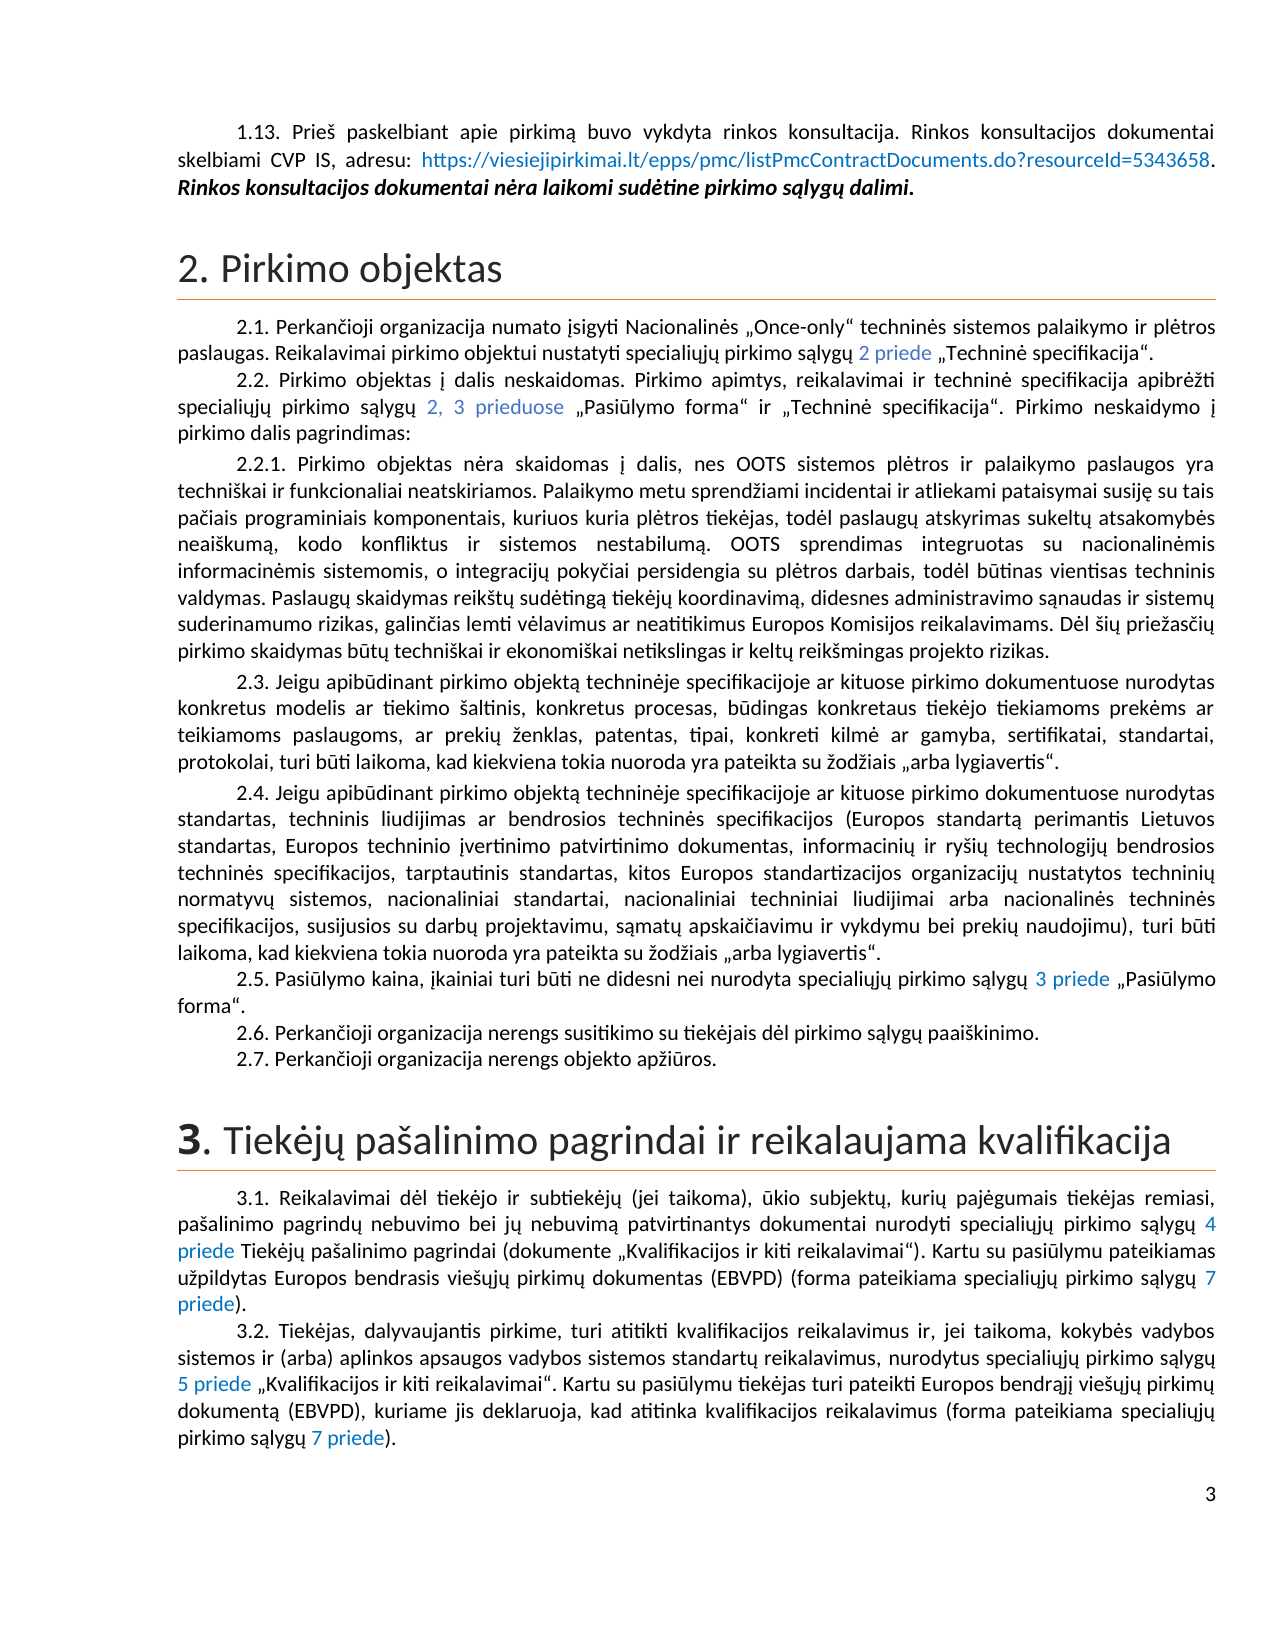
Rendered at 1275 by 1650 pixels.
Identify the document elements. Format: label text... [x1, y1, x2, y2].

text 2.2. Pirkimo objektas į dalis neskaidomas. Pirkimo apimtys, reikalavimai ir techninė specifikacija apibrėžti specialiųjų pirkimo sąlygų 2, 3 prieduose „Pasiūlymo forma“ ir „Techninė specifikacija“. Pirkimo neskaidymo į pirkimo dalis pagrindimas: [177, 366, 1216, 446]
text 2.2.1. Pirkimo objektas nėra skaidomas į dalis, nes OOTS sistemos plėtros ir palaikymo paslaugos yra techniškai ir funkcionaliai neatskiriamos. Palaikymo metu sprendžiami incidentai ir atliekami pataisymai susiję su tais pačiais programiniais komponentais, kuriuos kuria plėtros tiekėjas, todėl paslaugų atskyrimas sukeltų atsakomybės neaiškumą, kodo konfliktus ir sistemos nestabilumą. OOTS sprendimas integruotas su nacionalinėmis informacinėmis sistemomis, o integracijų pokyčiai persidengia su plėtros darbais, todėl būtinas vientisas techninis valdymas. Paslaugų skaidymas reikštų sudėtingą tiekėjų koordinavimą, didesnes administravimo sąnaudas ir sistemų suderinamumo rizikas, galinčias lemti vėlavimus ar neatitikimus Europos Komisijos reikalavimams. Dėl šių priežasčių pirkimo skaidymas būtų techniškai ir ekonomiškai netikslingas ir keltų reikšmingas projekto rizikas. [177, 450, 1216, 664]
subtitle 3. Tiekėjų pašalinimo pagrindai ir reikalaujama kvalifikacija [177, 1109, 1216, 1170]
list 2.6. Perkančioji organizacija nerengs susitikimo su tiekėjais dėl pirkimo sąlygų paaiškinimo. [177, 1019, 1216, 1045]
list 3.1. Reikalavimai dėl tiekėjo ir subtiekėjų (jei taikoma), ūkio subjektų, kurių pajėgumais tiekėjas remiasi, pašalinimo pagrindų nebuvimo bei jų nebuvimą patvirtinantys dokumentai nurodyti specialiųjų pirkimo sąlygų 4 priede Tiekėjų pašalinimo pagrindai (dokumente „Kvalifikacijos ir kiti reikalavimai“). Kartu su pasiūlymu pateikiamas užpildytas Europos bendrasis viešųjų pirkimų dokumentas (EBVPD) (forma pateikiama specialiųjų pirkimo sąlygų 7 priede). [177, 1184, 1216, 1317]
list 3.2. Tiekėjas, dalyvaujantis pirkime, turi atitikti kvalifikacijos reikalavimus ir, jei taikoma, kokybės vadybos sistemos ir (arba) aplinkos apsaugos vadybos sistemos standartų reikalavimus, nurodytus specialiųjų pirkimo sąlygų 5 priede „Kvalifikacijos ir kiti reikalavimai“. Kartu su pasiūlymu tiekėjas turi pateikti Europos bendrąjį viešųjų pirkimų dokumentą (EBVPD), kuriame jis deklaruoja, kad atitinka kvalifikacijos reikalavimus (forma pateikiama specialiųjų pirkimo sąlygų 7 priede). [177, 1317, 1216, 1451]
text 2.3. Jeigu apibūdinant pirkimo objektą techninėje specifikacijoje ar kituose pirkimo dokumentuose nurodytas konkretus modelis ar tiekimo šaltinis, konkretus procesas, būdingas konkretaus tiekėjo tiekiamoms prekėms ar teikiamoms paslaugoms, ar prekių ženklas, patentas, tipai, konkreti kilmė ar gamyba, sertifikatai, standartai, protokolai, turi būti laikoma, kad kiekviena tokia nuoroda yra pateikta su žodžiais „arba lygiavertis“. [177, 668, 1216, 774]
subtitle 2. Pirkimo objektas [177, 238, 1216, 299]
list 1.13. Prieš paskelbiant apie pirkimą buvo vykdyta rinkos konsultacija. Rinkos konsultacijos dokumentai skelbiami CVP IS, adresu: https://viesiejipirkimai.lt/epps/pmc/listPmcContractDocuments.do?resourceId=5343658. Rinkos konsultacijos dokumentai nėra laikomi sudėtine pirkimo sąlygų dalimi. [177, 118, 1216, 201]
text 2.1. Perkančioji organizacija numato įsigyti Nacionalinės „Once-only“ techninės sistemos palaikymo ir plėtros paslaugas. Reikalavimai pirkimo objektui nustatyti specialiųjų pirkimo sąlygų 2 priede „Techninė specifikacija“. [177, 313, 1216, 366]
list 2.7. Perkančioji organizacija nerengs objekto apžiūros. [177, 1045, 1216, 1072]
list 2.5. Pasiūlymo kaina, įkainiai turi būti ne didesni nei nurodyta specialiųjų pirkimo sąlygų 3 priede „Pasiūlymo forma“. [177, 965, 1216, 1019]
list 2.4. Jeigu apibūdinant pirkimo objektą techninėje specifikacijoje ar kituose pirkimo dokumentuose nurodytas standartas, techninis liudijimas ar bendrosios techninės specifikacijos (Europos standartą perimantis Lietuvos standartas, Europos techninio įvertinimo patvirtinimo dokumentas, informacinių ir ryšių technologijų bendrosios techninės specifikacijos, tarptautinis standartas, kitos Europos standartizacijos organizacijų nustatytos techninių normatyvų sistemos, nacionaliniai standartai, nacionaliniai techniniai liudijimai arba nacionalinės techninės specifikacijos, susijusios su darbų projektavimu, sąmatų apskaičiavimu ir vykdymu bei prekių naudojimu), turi būti laikoma, kad kiekviena tokia nuoroda yra pateikta su žodžiais „arba lygiavertis“. [177, 779, 1216, 965]
